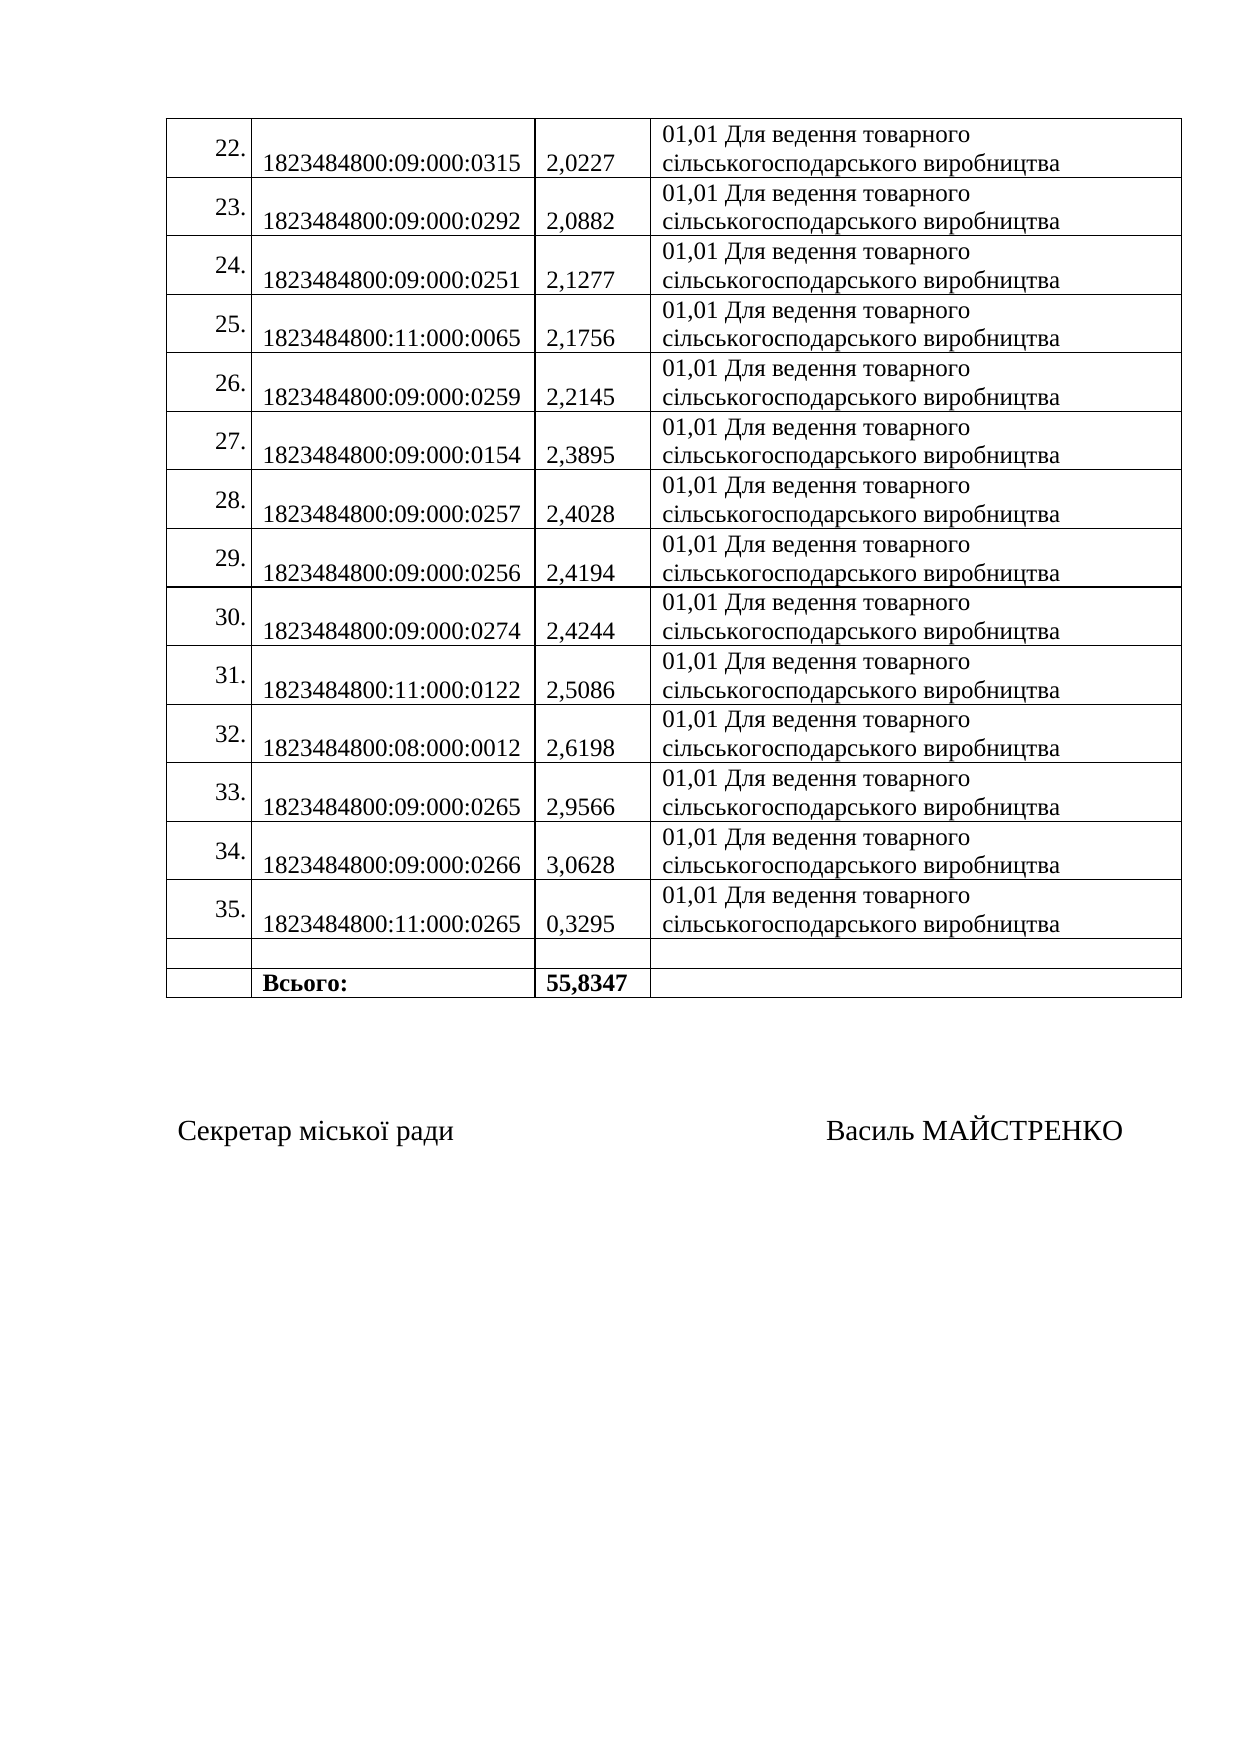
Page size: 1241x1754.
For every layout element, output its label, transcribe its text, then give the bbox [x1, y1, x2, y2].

table_cell 2,1277 [536, 236, 650, 294]
table_cell 01,01 Для ведення товарного сільськогосподарського виробництва [651, 822, 1181, 879]
table_cell [167, 119, 251, 177]
table_cell 0,3295 [536, 880, 650, 938]
table_cell [167, 939, 251, 967]
table_cell 1823484800:09:000:0251 [252, 236, 534, 294]
table_cell [167, 763, 251, 821]
table_cell [167, 470, 251, 528]
table_cell 2,1756 [536, 295, 650, 352]
table_cell 01,01 Для ведення товарного сільськогосподарського виробництва [651, 470, 1181, 528]
table_cell 2,5086 [536, 646, 650, 703]
table_cell 01,01 Для ведення товарного сільськогосподарського виробництва [651, 353, 1181, 411]
table_cell 2,3895 [536, 412, 650, 469]
table_cell [167, 178, 251, 235]
table_cell 1823484800:11:000:0122 [252, 646, 534, 703]
table_cell 01,01 Для ведення товарного сільськогосподарського виробництва [651, 236, 1181, 294]
table_cell 01,01 Для ведення товарного сільськогосподарського виробництва [651, 412, 1181, 469]
table_cell [167, 969, 251, 997]
table_cell [651, 969, 1181, 997]
table_cell [167, 588, 251, 645]
table_cell 1823484800:09:000:0266 [252, 822, 534, 879]
table_cell [167, 822, 251, 879]
table_cell 1823484800:09:000:0154 [252, 412, 534, 469]
table_cell [536, 939, 650, 967]
table_cell 1823484800:11:000:0065 [252, 295, 534, 352]
table_cell [167, 412, 251, 469]
table_cell 1823484800:09:000:0315 [252, 119, 534, 177]
table_cell 1823484800:09:000:0274 [252, 588, 534, 645]
table_cell [167, 880, 251, 938]
table_cell 2,0882 [536, 178, 650, 235]
table_cell 1823484800:09:000:0257 [252, 470, 534, 528]
table_cell 2,4028 [536, 470, 650, 528]
table_cell Всього: [252, 969, 534, 997]
table_cell 2,6198 [536, 705, 650, 762]
table_cell 2,2145 [536, 353, 650, 411]
table_cell 1823484800:08:000:0012 [252, 705, 534, 762]
text Секретар міської ради Василь МАЙСТРЕНКО [177, 1113, 1181, 1147]
table_cell 01,01 Для ведення товарного сільськогосподарського виробництва [651, 295, 1181, 352]
table_cell [167, 353, 251, 411]
table_cell [252, 939, 534, 967]
table_cell 2,4194 [536, 529, 650, 586]
table_cell 1823484800:09:000:0292 [252, 178, 534, 235]
table_cell [167, 236, 251, 294]
table_cell 3,0628 [536, 822, 650, 879]
table_cell 01,01 Для ведення товарного сільськогосподарського виробництва [651, 588, 1181, 645]
table_cell 2,0227 [536, 119, 650, 177]
table_cell [167, 529, 251, 586]
table_cell [167, 295, 251, 352]
table_cell 1823484800:09:000:0259 [252, 353, 534, 411]
table_cell 1823484800:11:000:0265 [252, 880, 534, 938]
table_cell 1823484800:09:000:0265 [252, 763, 534, 821]
table_cell 1823484800:09:000:0256 [252, 529, 534, 586]
table_cell 01,01 Для ведення товарного сільськогосподарського виробництва [651, 705, 1181, 762]
table_cell 2,9566 [536, 763, 650, 821]
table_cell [651, 119, 1181, 177]
table_cell 2,4244 [536, 588, 650, 645]
table_cell 01,01 Для ведення товарного сільськогосподарського виробництва [651, 880, 1181, 938]
table_cell 01,01 Для ведення товарного сільськогосподарського виробництва [651, 646, 1181, 703]
table_cell [167, 646, 251, 703]
table_cell 01,01 Для ведення товарного сільськогосподарського виробництва [651, 763, 1181, 821]
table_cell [651, 178, 1181, 235]
table_cell [167, 705, 251, 762]
table_cell 01,01 Для ведення товарного сільськогосподарського виробництва [651, 529, 1181, 586]
table_cell 55,8347 [536, 969, 650, 997]
table_cell [651, 939, 1181, 967]
